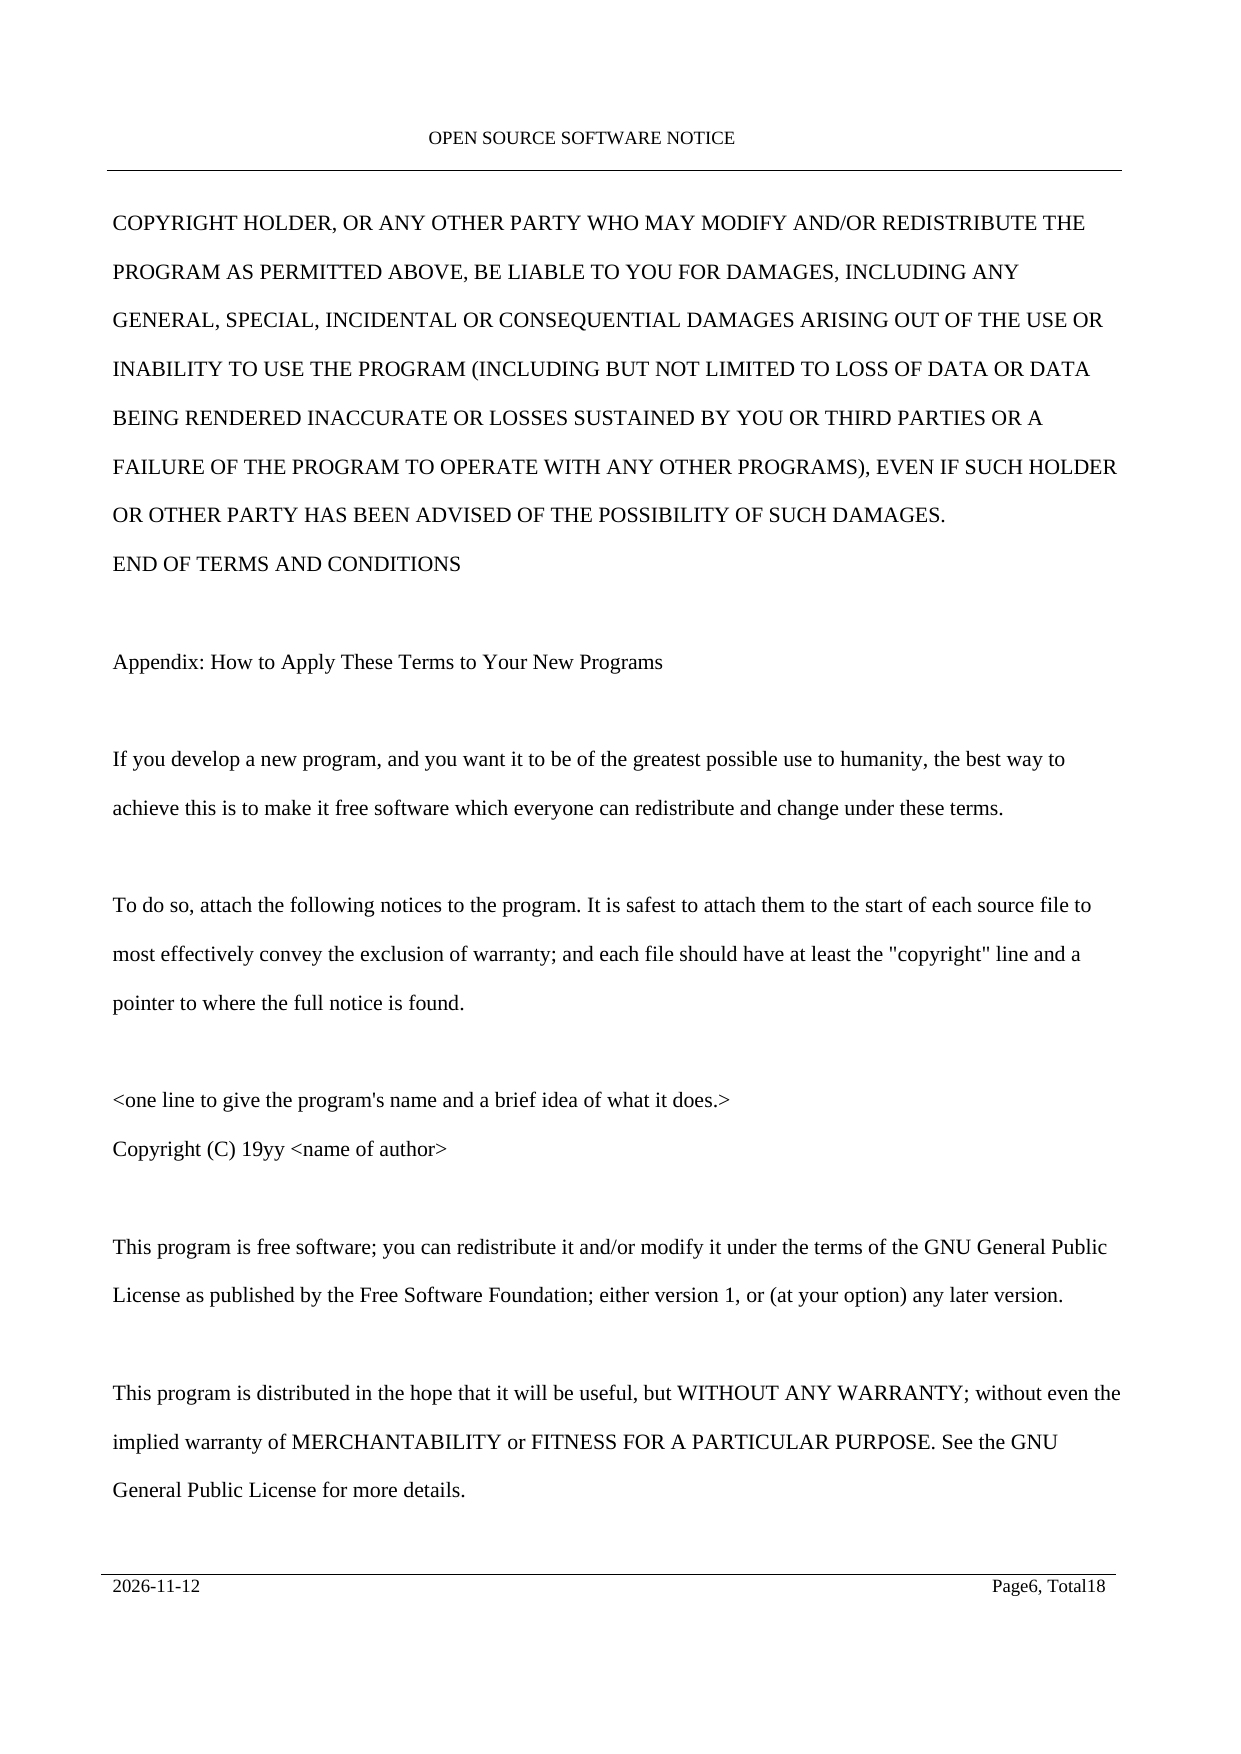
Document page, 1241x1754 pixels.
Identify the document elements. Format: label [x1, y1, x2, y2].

text [112, 206, 1128, 1506]
